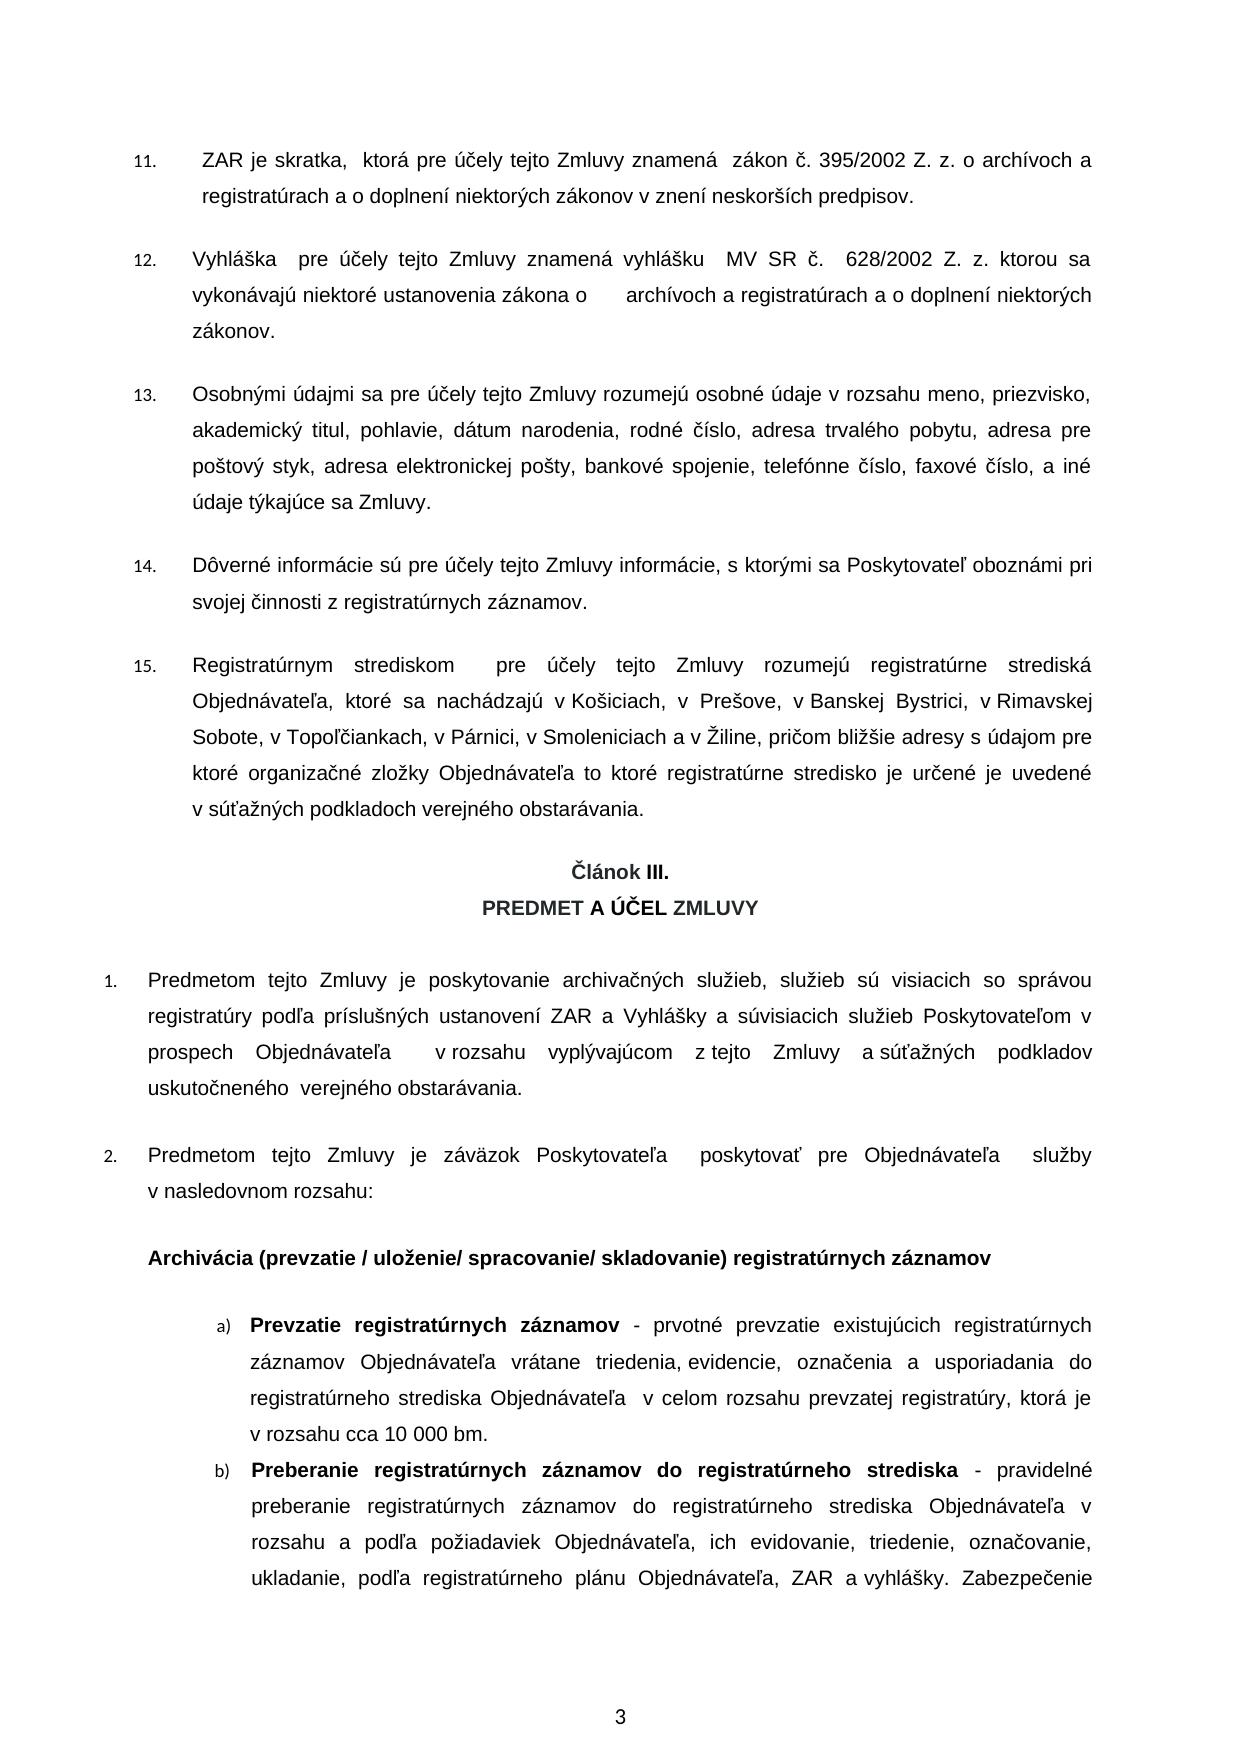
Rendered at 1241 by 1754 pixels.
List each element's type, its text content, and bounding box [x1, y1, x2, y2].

list Predmetom tejto Zmluvy je záväzok Poskytovateľa poskytovať pre Objednávateľa služby v nasledovnom rozsahu: [103, 1143, 1093, 1203]
list Registratúrnym strediskom pre účely tejto Zmluvy rozumejú registratúrne strediská Objednávateľa, ktoré sa nachádzajú v Košiciach, v Prešove, v Banskej Bystrici, v Rimavskej Sobote, v Topoľčiankach, v Párnici, v Smoleniciach a v Žiline, pričom bližšie adresy s údajom pre ktoré organizačné zložky Objednávateľa to ktoré registratúrne stredisko je určené je uvedené v súťažných podkladoch verejného obstarávania. [133, 652, 1093, 821]
list Osobnými údajmi sa pre účely tejto Zmluvy rozumejú osobné údaje v rozsahu meno, priezvisko, akademický titul, pohlavie, dátum narodenia, rodné číslo, adresa trvalého pobytu, adresa pre poštový styk, adresa elektronickej pošty, bankové spojenie, telefónne číslo, faxové číslo, a iné údaje týkajúce sa Zmluvy. [133, 382, 1093, 514]
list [214, 1457, 1093, 1589]
list Vyhláška pre účely tejto Zmluvy znamená vyhlášku MV SR č. 628/2002 Z. z. ktorou sa vykonávajú niektoré ustanovenia zákona o archívoch a registratúrach a o doplnení niektorých zákonov. [133, 247, 1093, 343]
list Predmetom tejto Zmluvy je poskytovanie archivačných služieb, služieb sú visiacich so správou registratúry podľa príslušných ustanovení ZAR a Vyhlášky a súvisiacich služieb Poskytovateľom v prospech Objednávateľa v rozsahu vyplývajúcom z tejto Zmluvy a súťažných podkladov uskutočneného verejného obstarávania. [103, 967, 1093, 1099]
text Článok III. [148, 859, 1093, 883]
list Dôverné informácie sú pre účely tejto Zmluvy informácie, s ktorými sa Poskytovateľ oboznámi pri svojej činnosti z registratúrnych záznamov. [133, 553, 1093, 613]
text Archivácia (prevzatie / uloženie/ spracovanie/ skladovanie) registratúrnych záznamov [148, 1246, 1093, 1270]
text PREDMET A ÚČEL ZMLUVY [148, 896, 1093, 919]
list ZAR je skratka, ktorá pre účely tejto Zmluvy znamená zákon č. 395/2002 Z. z. o archívoch a registratúrach a o doplnení niektorých zákonov v znení neskorších predpisov. [133, 148, 1093, 208]
list Prevzatie registratúrnych záznamov - prvotné prevzatie existujúcich registratúrnych záznamov Objednávateľa vrátane triedenia, evidencie, označenia a usporiadania do registratúrneho strediska Objednávateľa v celom rozsahu prevzatej registratúry, ktorá je v rozsahu cca 10 000 bm. [216, 1313, 1093, 1445]
